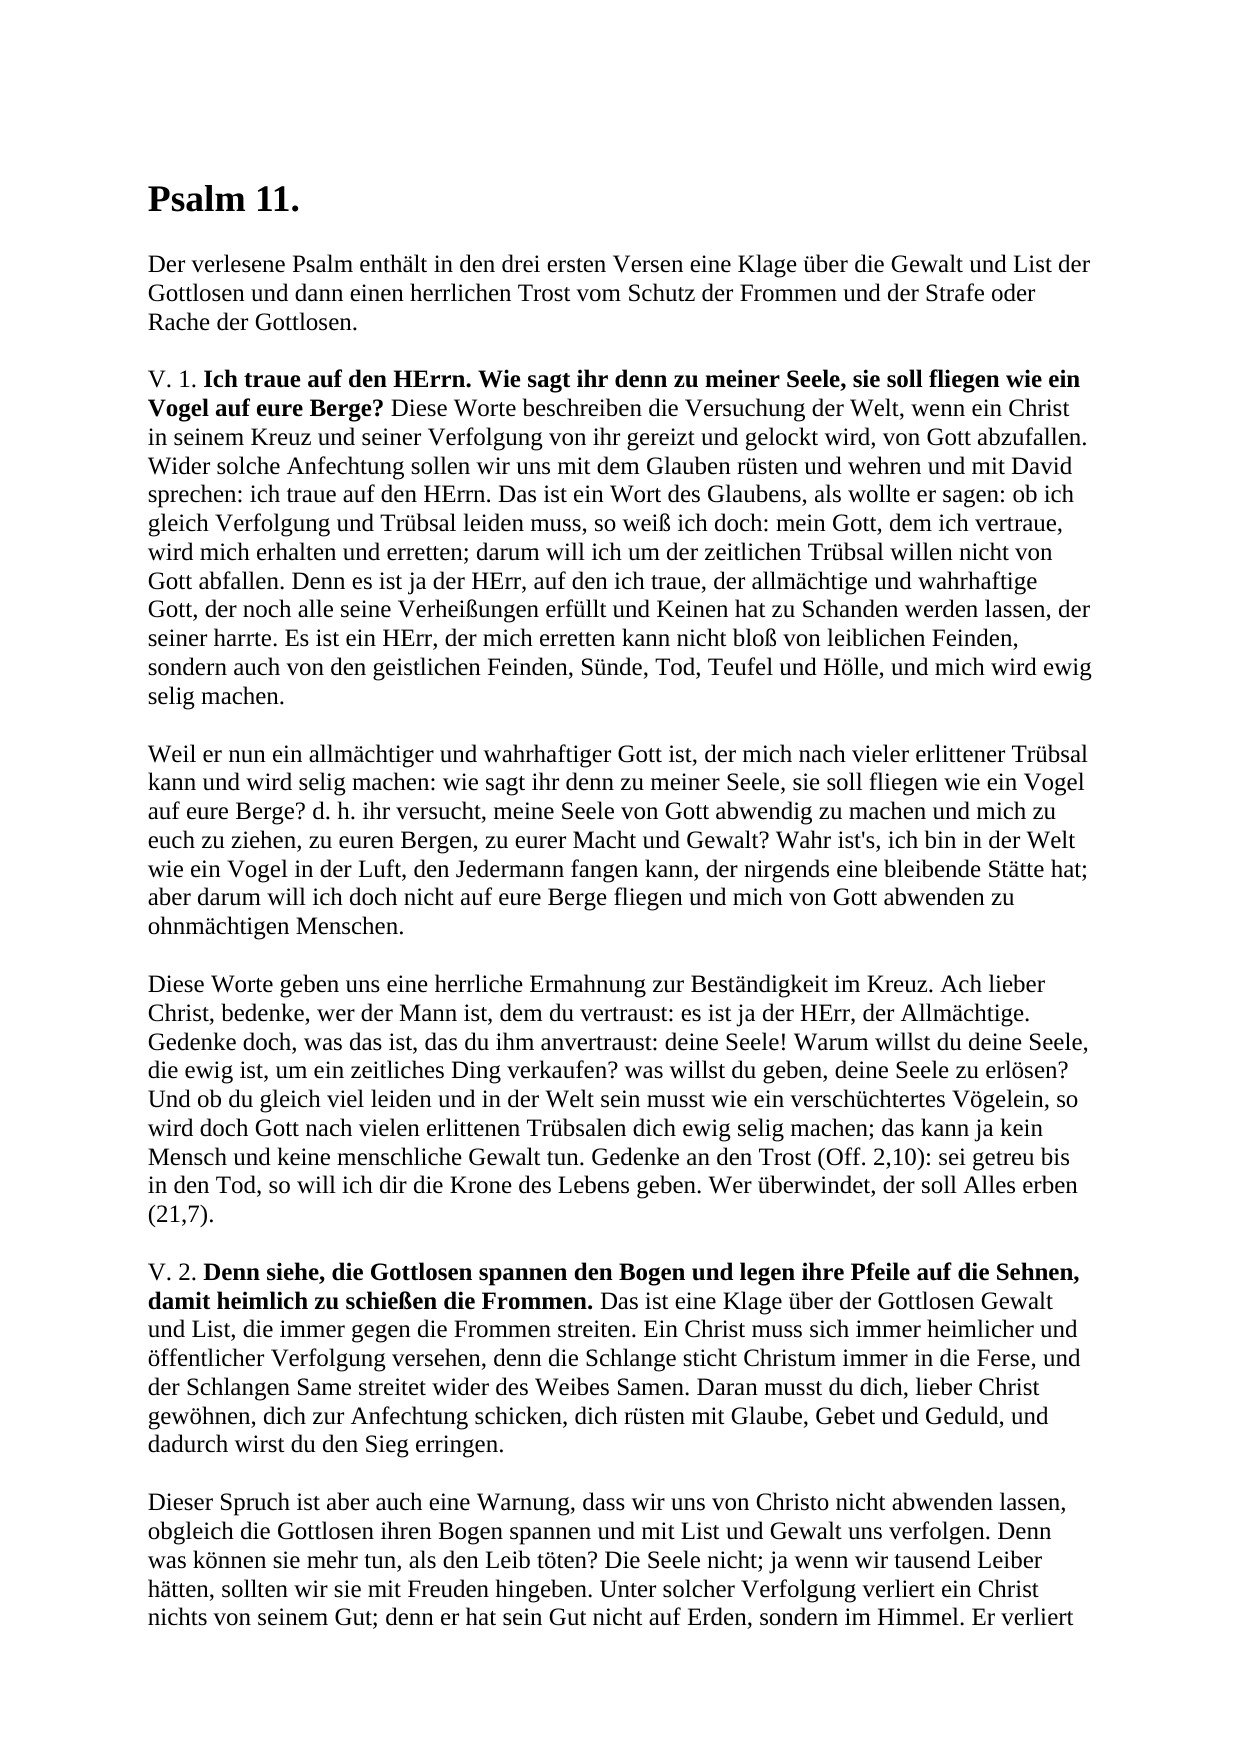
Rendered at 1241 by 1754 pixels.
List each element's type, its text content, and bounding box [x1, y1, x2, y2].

text Weil er nun ein allmächtiger und wahrhaftiger Gott ist, der mich nach vieler erlittener Trübsal kann und wird selig machen: wie sagt ihr denn zu meiner Seele, sie soll fliegen wie ein Vogel auf eure Berge? d. h. ihr versucht, meine Seele von Gott abwendig zu machen und mich zu euch zu ziehen, zu euren Bergen, zu eurer Macht und Gewalt? Wahr ist's, ich bin in der Welt wie ein Vogel in der Luft, den Jedermann fangen kann, der nirgends eine bleibende Stätte hat; aber darum will ich doch nicht auf eure Berge fliegen und mich von Gott abwenden zu ohnmächtigen Menschen. [148, 739, 1093, 940]
text V. 1. Ich traue auf den HErrn. Wie sagt ihr denn zu meiner Seele, sie soll fliegen wie ein Vogel auf eure Berge? Diese Worte beschreiben die Versuchung der Welt, wenn ein Christ in seinem Kreuz und seiner Verfolgung von ihr gereizt und gelockt wird, von Gott abzufallen. Wider solche Anfechtung sollen wir uns mit dem Glauben rüsten und wehren und mit David sprechen: ich traue auf den HErrn. Das ist ein Wort des Glaubens, als wollte er sagen: ob ich gleich Verfolgung und Trübsal leiden muss, so weiß ich doch: mein Gott, dem ich vertraue, wird mich erhalten und erretten; darum will ich um der zeitlichen Trübsal willen nicht von Gott abfallen. Denn es ist ja der HErr, auf den ich traue, der allmächtige und wahrhaftige Gott, der noch alle seine Verheißungen erfüllt und Keinen hat zu Schanden werden lassen, der seiner harrte. Es ist ein HErr, der mich erretten kann nicht bloß von leiblichen Feinden, sondern auch von den geistlichen Feinden, Sünde, Tod, Teufel und Hölle, und mich wird ewig selig machen. [148, 364, 1093, 709]
subtitle Psalm 11. [148, 177, 1093, 220]
text Der verlesene Psalm enthält in den drei ersten Versen eine Klage über die Gewalt und List der Gottlosen und dann einen herrlichen Trost vom Schutz der Frommen und der Strafe oder Rache der Gottlosen. [148, 249, 1093, 335]
text Diese Worte geben uns eine herrliche Ermahnung zur Beständigkeit im Kreuz. Ach lieber Christ, bedenke, wer der Mann ist, dem du vertraust: es ist ja der HErr, der Allmächtige. Gedenke doch, was das ist, das du ihm anvertraust: deine Seele! Warum willst du deine Seele, die ewig ist, um ein zeitliches Ding verkaufen? was willst du geben, deine Seele zu erlösen? Und ob du gleich viel leiden und in der Welt sein musst wie ein verschüchtertes Vögelein, so wird doch Gott nach vielen erlittenen Trübsalen dich ewig selig machen; das kann ja kein Mensch und keine menschliche Gewalt tun. Gedenke an den Trost (Off. 2,10): sei getreu bis in den Tod, so will ich dir die Krone des Lebens geben. Wer überwindet, der soll Alles erben (21,7). [148, 969, 1093, 1228]
text V. 2. Denn siehe, die Gottlosen spannen den Bogen und legen ihre Pfeile auf die Sehnen, damit heimlich zu schießen die Frommen. Das ist eine Klage über der Gottlosen Gewalt und List, die immer gegen die Frommen streiten. Ein Christ muss sich immer heimlicher und öffentlicher Verfolgung versehen, denn die Schlange sticht Christum immer in die Ferse, und der Schlangen Same streitet wider des Weibes Samen. Daran musst du dich, lieber Christ gewöhnen, dich zur Anfechtung schicken, dich rüsten mit Glaube, Gebet und Geduld, und dadurch wirst du den Sieg erringen. [148, 1257, 1093, 1458]
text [148, 1487, 1093, 1631]
